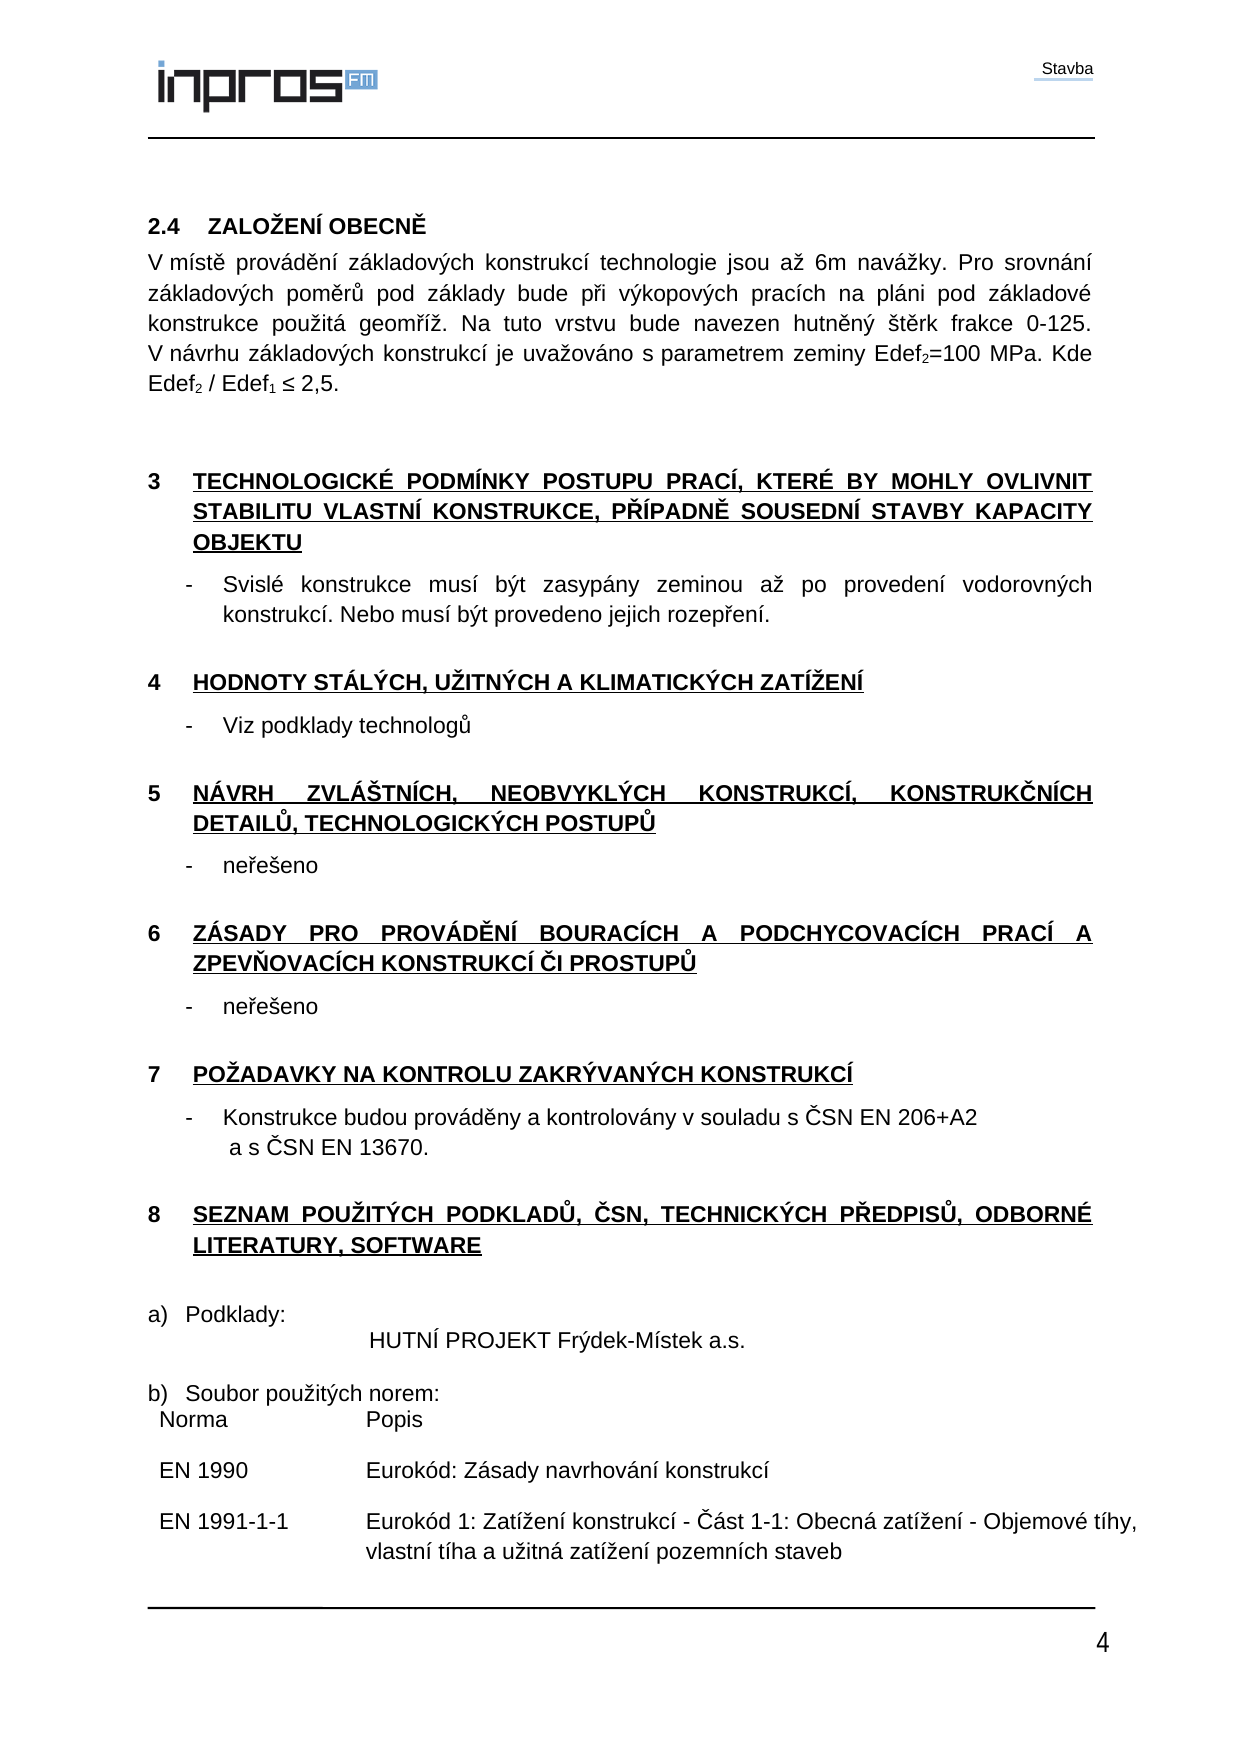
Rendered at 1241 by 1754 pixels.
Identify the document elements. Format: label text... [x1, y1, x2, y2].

table_header Popis [354, 1406, 1181, 1457]
subtitle založení obecně [148, 213, 1093, 239]
list Konstrukce budou prováděny a kontrolovány v souladu s ČSN EN 206+A2 [185, 1103, 1093, 1130]
text HUTNÍ PROJEKT Frýdek-Místek a.s. [369, 1327, 1093, 1353]
table_header Norma [148, 1406, 354, 1457]
list Svislé konstrukce musí být zasypány zeminou až po provedení vodorovných konstrukcí. Nebo musí být provedeno jejich rozepření. [185, 571, 1093, 628]
table_cell Eurokód: Zásady navrhování konstrukcí [354, 1457, 1181, 1508]
picture [147, 58, 388, 114]
text V místě provádění základových konstrukcí technologie jsou až 6m navážky. Pro srovnání základových poměrů pod základy bude při výkopových pracích na pláni pod základové konstrukce použitá geomříž. Na tuto vrstvu bude navezen hutněný štěrk frakce 0-125. V návrhu základových konstrukcí je uvažováno s parametrem zeminy Edef2=100 MPa. Kde Edef2 / Edef1 ≤ 2,5. [148, 249, 1093, 396]
subtitle seznam použitých podkladů, ČSN, technických předpisů, odborné literatury, software [148, 1201, 1093, 1258]
list neřešeno [185, 993, 1093, 1019]
subtitle Technologické podmínky postupu prací, které by mohly ovlivnit stabilitu vlastní konstrukce, případně sousední stavby Kapacity objektu [148, 468, 1093, 555]
table_cell EN 1990 [148, 1457, 354, 1508]
subtitle Požadavky na kontrolu zakrývaných konstrukcí [148, 1061, 1093, 1087]
list Soubor použitých norem: [148, 1380, 1093, 1406]
list Viz podklady technologů [185, 712, 1093, 738]
list a s ČSN EN 13670. [223, 1134, 1093, 1160]
table_cell Eurokód 1: Zatížení konstrukcí - Část 1-1: Obecná zatížení - Objemové tíhy, vlastní tíha a užitná zatížení pozemních staveb [354, 1508, 1181, 1589]
table_cell EN 1991-1-1 [148, 1508, 354, 1589]
subtitle Zásady pro provádění bouracích a podchycovacích prací a zpevňovacích konstrukcí či prostupů [148, 920, 1093, 977]
subtitle Návrh zvláštních, neobvyklých konstrukcí, konstrukčních detailů, technologických postupů [148, 779, 1093, 836]
subtitle Hodnoty STÁLÝCH, užitných a klimatických zatížení [148, 669, 1093, 695]
list neřešeno [185, 852, 1093, 879]
list Podklady: [148, 1301, 1093, 1327]
